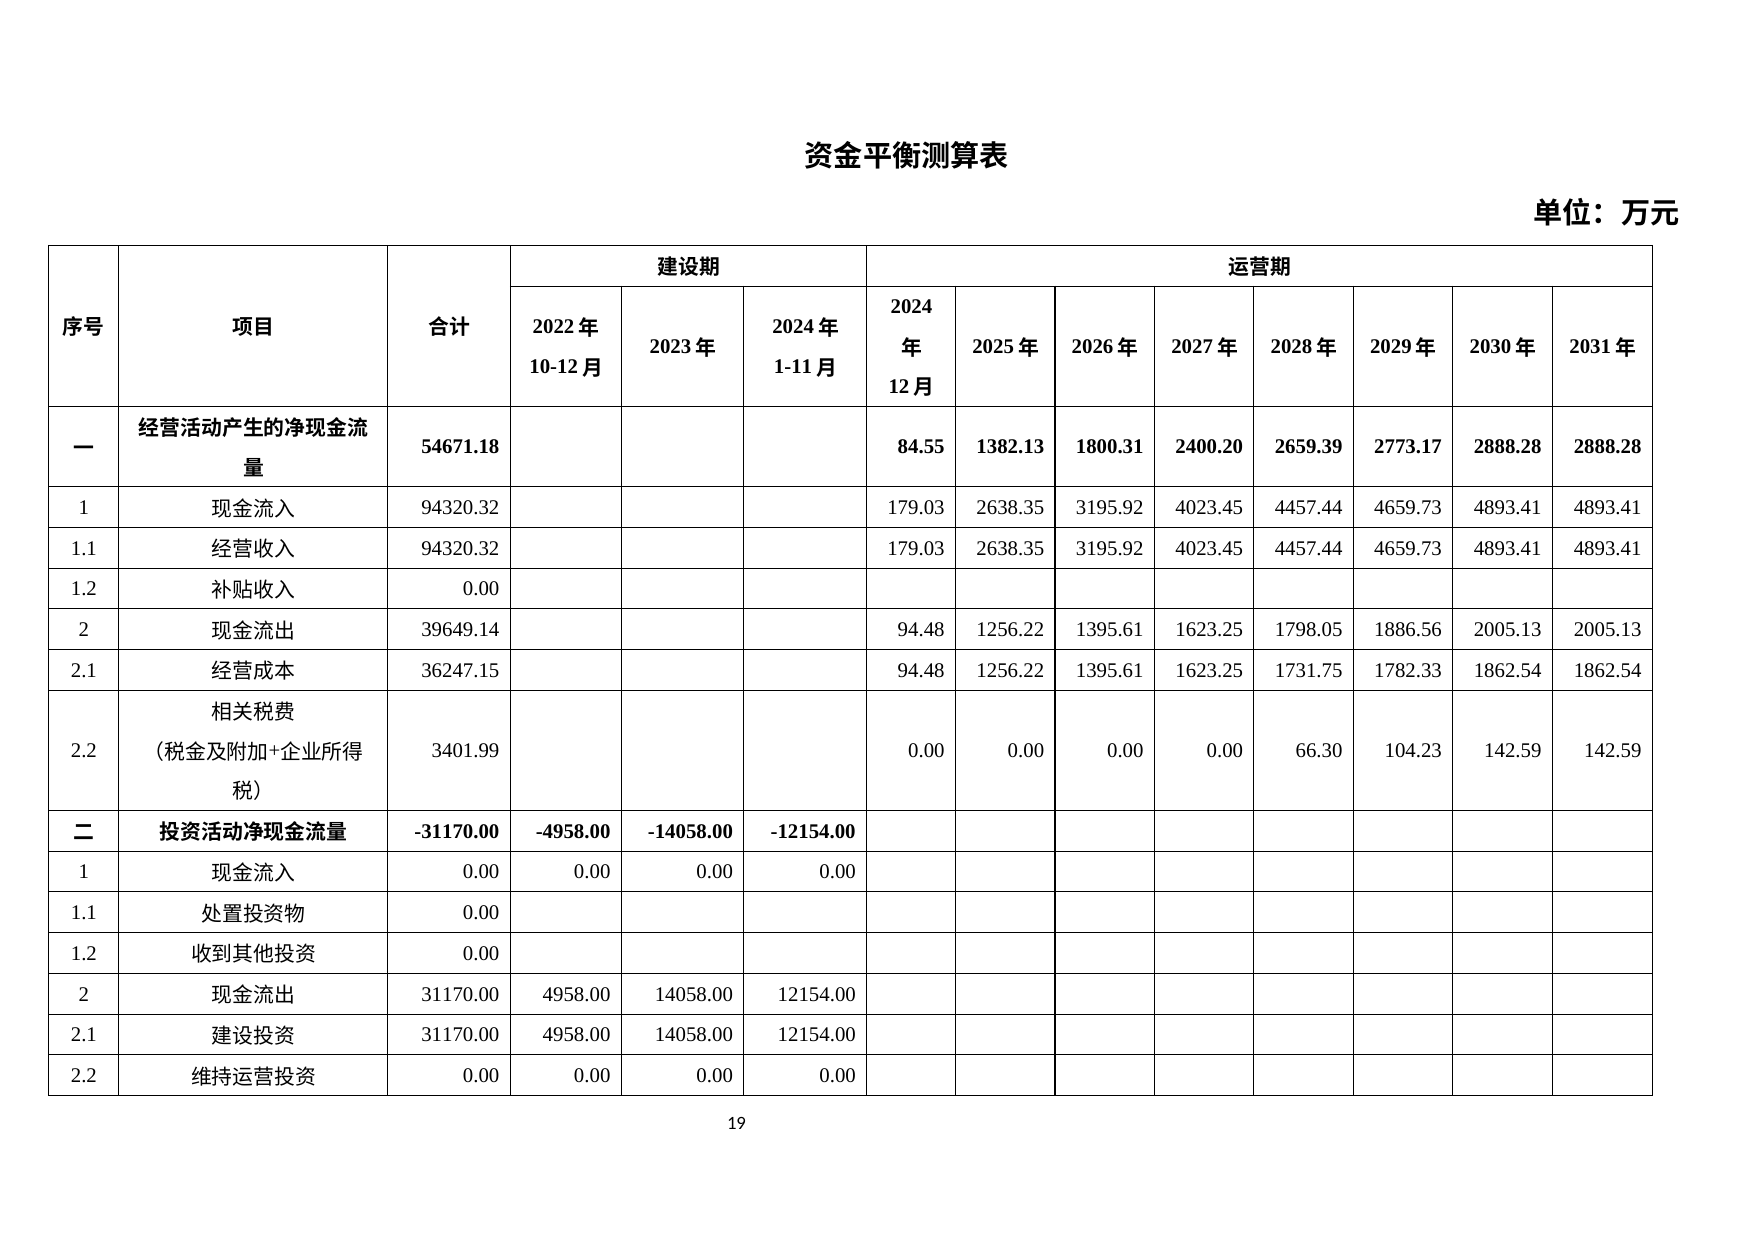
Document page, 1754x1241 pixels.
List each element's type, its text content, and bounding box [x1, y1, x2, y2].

table_cell 2659.39 [1254, 407, 1353, 486]
table_cell [1254, 1015, 1353, 1054]
table_cell 2773.17 [1354, 407, 1452, 486]
table_cell 2026年 [1056, 287, 1154, 406]
table_cell 14058.00 [622, 974, 743, 1013]
table_cell [956, 852, 1054, 891]
table_cell 2005.13 [1453, 609, 1552, 649]
table_cell 二 [49, 811, 118, 851]
table_cell 2024年 12月 [867, 287, 955, 406]
table_cell [867, 892, 955, 932]
table_cell 2638.35 [956, 528, 1054, 567]
table_cell [1453, 852, 1552, 891]
table_header 合计 [388, 246, 510, 406]
table_cell [956, 569, 1054, 608]
table_cell 经营成本 [119, 650, 387, 690]
table_cell 4659.73 [1354, 528, 1452, 567]
table_cell -31170.00 [388, 811, 510, 851]
table_cell 1 [49, 852, 118, 891]
table_cell 1382.13 [956, 407, 1054, 486]
table_cell 2400.20 [1155, 407, 1253, 486]
table_cell 179.03 [867, 528, 955, 567]
table_cell 31170.00 [388, 1015, 510, 1054]
table_cell 投资活动净现金流量 [119, 811, 387, 851]
table_cell 0.00 [511, 852, 621, 891]
table_cell [1254, 1055, 1353, 1095]
table_cell 4893.41 [1453, 528, 1552, 567]
table_cell 0.00 [511, 1055, 621, 1095]
table_cell [622, 609, 743, 649]
table_cell 现金流入 [119, 487, 387, 527]
table_cell [1155, 569, 1253, 608]
table_cell 2022年 10-12月 [511, 287, 621, 406]
table_cell 4958.00 [511, 1015, 621, 1054]
table_cell [511, 933, 621, 973]
table_cell [867, 933, 955, 973]
table_cell [622, 933, 743, 973]
table_cell 2888.28 [1453, 407, 1552, 486]
table_cell 1 [49, 487, 118, 527]
table_cell 2.2 [49, 1055, 118, 1095]
table_cell [956, 811, 1054, 851]
table_cell 2005.13 [1553, 609, 1652, 649]
table_cell 142.59 [1453, 691, 1552, 810]
table_cell [511, 569, 621, 608]
table_cell 现金流出 [119, 974, 387, 1013]
table_cell [1155, 892, 1253, 932]
table_cell 3195.92 [1056, 487, 1154, 527]
table_cell [956, 1015, 1054, 1054]
table_cell [622, 407, 743, 486]
table_cell 4893.41 [1553, 487, 1652, 527]
table_cell 1395.61 [1056, 609, 1154, 649]
table_cell 2023年 [622, 287, 743, 406]
table_cell 补贴收入 [119, 569, 387, 608]
table_cell 142.59 [1553, 691, 1652, 810]
table_cell 0.00 [388, 852, 510, 891]
table_cell 0.00 [388, 933, 510, 973]
table_cell [867, 1055, 955, 1095]
table_cell [1354, 1015, 1452, 1054]
table_cell [1553, 852, 1652, 891]
table_cell [1254, 933, 1353, 973]
table_cell [1453, 892, 1552, 932]
table_cell [1056, 933, 1154, 973]
table_cell -12154.00 [744, 811, 866, 851]
table_cell [1553, 892, 1652, 932]
table_cell [1056, 569, 1154, 608]
table_cell [1354, 974, 1452, 1013]
table_cell [1354, 933, 1452, 973]
table_cell 维持运营投资 [119, 1055, 387, 1095]
table_cell 2028年 [1254, 287, 1353, 406]
table_cell 相关税费 （税金及附加+企业所得税） [119, 691, 387, 810]
table_cell [511, 609, 621, 649]
table_cell 2.2 [49, 691, 118, 810]
table_cell 0.00 [388, 892, 510, 932]
table_cell [1354, 569, 1452, 608]
table_cell 12154.00 [744, 974, 866, 1013]
table_cell [1453, 974, 1552, 1013]
table_cell 一 [49, 407, 118, 486]
table_cell 1623.25 [1155, 609, 1253, 649]
table_cell 4023.45 [1155, 528, 1253, 567]
table_header 运营期 [867, 246, 1652, 286]
table_cell 4659.73 [1354, 487, 1452, 527]
table_cell 2025年 [956, 287, 1054, 406]
table_cell [744, 933, 866, 973]
text 资金平衡测算表 [75, 132, 1679, 174]
table_cell 0.00 [867, 691, 955, 810]
table_cell 1862.54 [1553, 650, 1652, 690]
table_cell 104.23 [1354, 691, 1452, 810]
table_cell [1254, 974, 1353, 1013]
table_cell [1155, 811, 1253, 851]
table_cell 处置投资物 [119, 892, 387, 932]
table_cell 2029年 [1354, 287, 1452, 406]
table_cell 4023.45 [1155, 487, 1253, 527]
table_cell 12154.00 [744, 1015, 866, 1054]
table_cell 4893.41 [1453, 487, 1552, 527]
table_cell [1453, 569, 1552, 608]
table_cell [744, 407, 866, 486]
table_cell 0.00 [622, 1055, 743, 1095]
table_cell [1254, 569, 1353, 608]
table_cell 1.2 [49, 933, 118, 973]
table_cell [956, 933, 1054, 973]
table_cell [956, 1055, 1054, 1095]
table_cell 2888.28 [1553, 407, 1652, 486]
table_cell 0.00 [1056, 691, 1154, 810]
table_cell 1.1 [49, 892, 118, 932]
table_cell [511, 650, 621, 690]
table_cell 1862.54 [1453, 650, 1552, 690]
table_cell [1254, 852, 1353, 891]
table_cell [1354, 892, 1452, 932]
table_header 序号 [49, 246, 118, 406]
table_cell [867, 811, 955, 851]
table_cell 0.00 [388, 1055, 510, 1095]
table_cell [867, 852, 955, 891]
table_cell 2.1 [49, 1015, 118, 1054]
table_cell 4457.44 [1254, 487, 1353, 527]
table_cell 54671.18 [388, 407, 510, 486]
table_cell 1.2 [49, 569, 118, 608]
table_cell 2 [49, 609, 118, 649]
table_cell 经营活动产生的净现金流量 [119, 407, 387, 486]
table_cell [1453, 1055, 1552, 1095]
table_cell [1056, 852, 1154, 891]
table_cell [511, 487, 621, 527]
table_cell [622, 487, 743, 527]
table_cell [511, 892, 621, 932]
table_cell [1155, 1055, 1253, 1095]
table_cell [511, 691, 621, 810]
table_header 建设期 [511, 246, 866, 286]
table_cell 94.48 [867, 609, 955, 649]
table_cell 2638.35 [956, 487, 1054, 527]
table_cell 0.00 [744, 1055, 866, 1095]
table_cell 1.1 [49, 528, 118, 567]
table_cell [1254, 811, 1353, 851]
table_cell 1395.61 [1056, 650, 1154, 690]
table_cell 94320.32 [388, 487, 510, 527]
table_cell 1623.25 [1155, 650, 1253, 690]
table_cell [1553, 1055, 1652, 1095]
table_cell [1254, 892, 1353, 932]
table_cell 31170.00 [388, 974, 510, 1013]
table_cell 2024年 1-11月 [744, 287, 866, 406]
table_cell 2027年 [1155, 287, 1253, 406]
table_cell [744, 650, 866, 690]
table_cell [1354, 852, 1452, 891]
table_cell [744, 487, 866, 527]
table_cell 3401.99 [388, 691, 510, 810]
table_cell [744, 691, 866, 810]
table_cell 现金流出 [119, 609, 387, 649]
table_cell [744, 609, 866, 649]
table_cell [622, 569, 743, 608]
table_cell [1553, 933, 1652, 973]
table_cell 36247.15 [388, 650, 510, 690]
table_cell 4958.00 [511, 974, 621, 1013]
table_cell -4958.00 [511, 811, 621, 851]
table_cell [1155, 1015, 1253, 1054]
table_cell 1256.22 [956, 650, 1054, 690]
table_cell 3195.92 [1056, 528, 1154, 567]
table_cell [1453, 811, 1552, 851]
table_cell [622, 528, 743, 567]
table_cell [1453, 933, 1552, 973]
table_cell [1553, 811, 1652, 851]
table_cell [1056, 811, 1154, 851]
table_cell [867, 974, 955, 1013]
table_header 项目 [119, 246, 387, 406]
table_cell 1800.31 [1056, 407, 1154, 486]
table_cell 0.00 [388, 569, 510, 608]
table_cell 66.30 [1254, 691, 1353, 810]
table_cell 14058.00 [622, 1015, 743, 1054]
table_cell 0.00 [1155, 691, 1253, 810]
table_cell [744, 528, 866, 567]
table_cell 2 [49, 974, 118, 1013]
table_cell 39649.14 [388, 609, 510, 649]
table_cell [744, 892, 866, 932]
table_cell 94320.32 [388, 528, 510, 567]
table_cell 0.00 [744, 852, 866, 891]
table_cell [511, 407, 621, 486]
table_cell [1553, 974, 1652, 1013]
table_cell [622, 691, 743, 810]
table_cell [1056, 974, 1154, 1013]
table_cell 2030年 [1453, 287, 1552, 406]
table_cell [1155, 974, 1253, 1013]
table_cell -14058.00 [622, 811, 743, 851]
table_cell [622, 892, 743, 932]
table_cell 94.48 [867, 650, 955, 690]
text 单位：万元 [75, 190, 1679, 232]
table_cell [956, 892, 1054, 932]
table_cell [1056, 1055, 1154, 1095]
table_cell 4893.41 [1553, 528, 1652, 567]
table_cell 1798.05 [1254, 609, 1353, 649]
table_cell 2031年 [1553, 287, 1652, 406]
table_cell [1155, 933, 1253, 973]
table_cell 4457.44 [1254, 528, 1353, 567]
table_cell 2.1 [49, 650, 118, 690]
table_cell [1354, 811, 1452, 851]
table_cell 0.00 [622, 852, 743, 891]
table_cell [1553, 1015, 1652, 1054]
table_cell 1256.22 [956, 609, 1054, 649]
table_cell 收到其他投资 [119, 933, 387, 973]
table_cell [1056, 892, 1154, 932]
table_cell [1155, 852, 1253, 891]
table_cell 0.00 [956, 691, 1054, 810]
table_cell [1453, 1015, 1552, 1054]
table_cell [744, 569, 866, 608]
table_cell 84.55 [867, 407, 955, 486]
table_cell [867, 1015, 955, 1054]
table_cell [622, 650, 743, 690]
table_cell [1354, 1055, 1452, 1095]
table_cell [956, 974, 1054, 1013]
table_cell 1731.75 [1254, 650, 1353, 690]
table_cell [1553, 569, 1652, 608]
table_cell 1886.56 [1354, 609, 1452, 649]
table_cell 1782.33 [1354, 650, 1452, 690]
table_cell 179.03 [867, 487, 955, 527]
table_cell [867, 569, 955, 608]
table_cell [511, 528, 621, 567]
table_cell 建设投资 [119, 1015, 387, 1054]
table_cell 现金流入 [119, 852, 387, 891]
table_cell 经营收入 [119, 528, 387, 567]
table_cell [1056, 1015, 1154, 1054]
